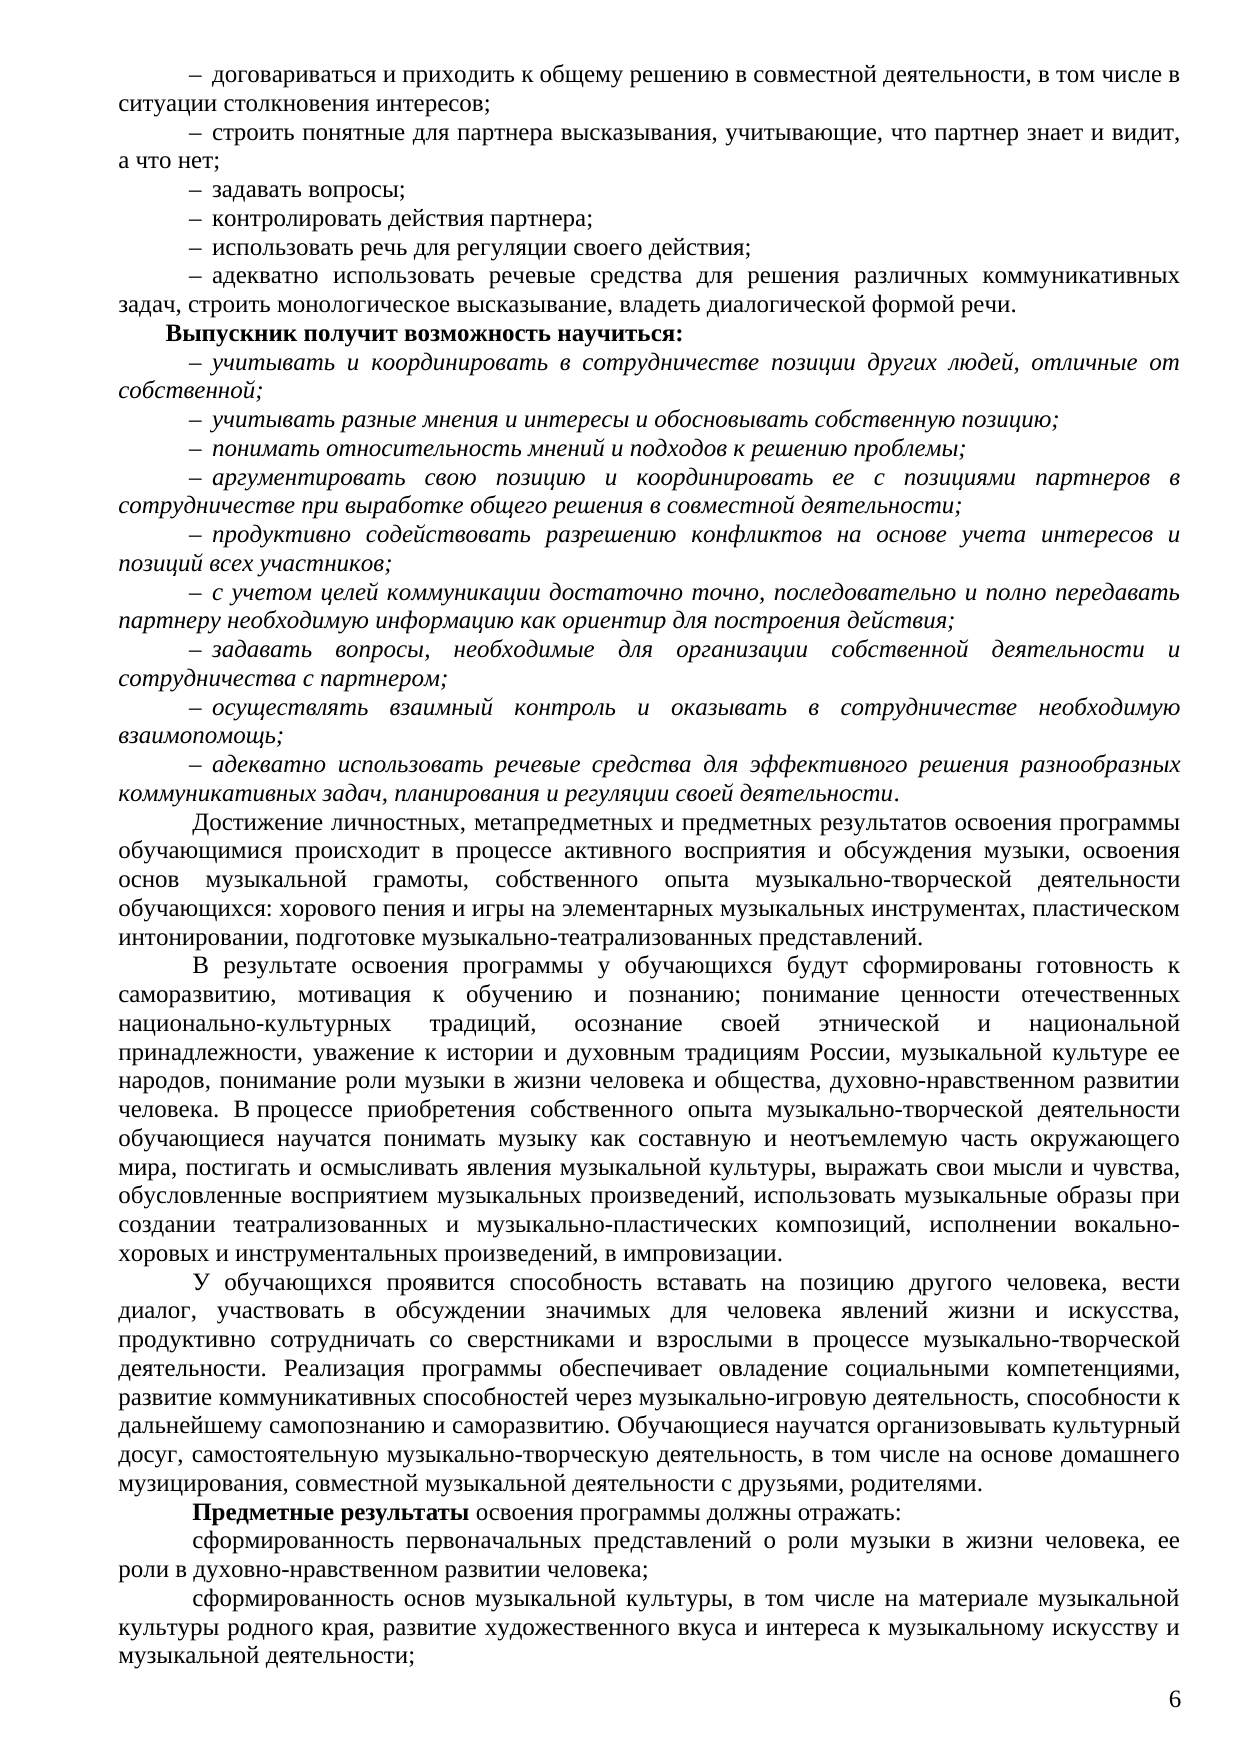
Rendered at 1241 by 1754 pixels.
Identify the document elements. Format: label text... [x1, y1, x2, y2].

text сформированность первоначальных представлений о роли музыки в жизни человека, ее роли в духовно-нравственном развитии человека; [118, 1525, 1181, 1583]
list контролировать действия партнера; [118, 203, 1181, 232]
text сформированность основ музыкальной культуры, в том числе на материале музыкальной культуры родного края, развитие художественного вкуса и интереса к музыкальному искусству и музыкальной деятельности; [118, 1583, 1181, 1669]
list строить понятные для партнера высказывания, учитывающие, что партнер знает и видит, а что нет; [118, 117, 1181, 174]
list задавать вопросы; [118, 174, 1181, 203]
text Выпускник получит возможность научиться: [118, 318, 1181, 347]
list аргументировать свою позицию и координировать ее с позициями партнеров в сотрудничестве при выработке общего решения в совместной деятельности; [118, 462, 1181, 519]
list понимать относительность мнений и подходов к решению проблемы; [118, 433, 1181, 462]
list продуктивно содействовать разрешению конфликтов на основе учета интересов и позиций всех участников; [118, 519, 1181, 577]
list с учетом целей коммуникации достаточно точно, последовательно и полно передавать партнеру необходимую информацию как ориентир для построения действия; [118, 577, 1181, 634]
list учитывать и координировать в сотрудничестве позиции других людей, отличные от собственной; [118, 347, 1181, 404]
text В результате освоения программы у обучающихся будут сформированы готовность к саморазвитию, мотивация к обучению и познанию; понимание ценности отечественных национально-культурных традиций, осознание своей этнической и национальной принадлежности, уважение к истории и духовным традициям России, музыкальной культуре ее народов, понимание роли музыки в жизни человека и общества, духовно-нравственном развитии человека. В процессе приобретения собственного опыта музыкально-творческой деятельности обучающиеся научатся понимать музыку как составную и неотъемлемую часть окружающего мира, постигать и осмысливать явления музыкальной культуры, выражать свои мысли и чувства, обусловленные восприятием музыкальных произведений, использовать музыкальные образы при создании театрализованных и музыкально-пластических композиций, исполнении вокально-хоровых и инструментальных произведений, в импровизации. [118, 950, 1181, 1267]
list договариваться и приходить к общему решению в совместной деятельности, в том числе в ситуации столкновения интересов; [118, 59, 1181, 117]
list адекватно использовать речевые средства для эффективного решения разнообразных коммуникативных задач, планирования и регуляции своей деятельности. [118, 749, 1181, 807]
list задавать вопросы, необходимые для организации собственной деятельности и сотрудничества с партнером; [118, 634, 1181, 692]
list адекватно использовать речевые средства для решения различных коммуникативных задач, строить монологическое высказывание, владеть диалогической формой речи. [118, 260, 1181, 318]
list учитывать разные мнения и интересы и обосновывать собственную позицию; [118, 404, 1181, 433]
text У обучающихся проявится способность вставать на позицию другого человека, вести диалог, участвовать в обсуждении значимых для человека явлений жизни и искусства, продуктивно сотрудничать со сверстниками и взрослыми в процессе музыкально-творческой деятельности. Реализация программы обеспечивает овладение социальными компетенциями, развитие коммуникативных способностей через музыкально-игровую деятельность, способности к дальнейшему самопознанию и саморазвитию. Обучающиеся научатся организовывать культурный досуг, самостоятельную музыкально-творческую деятельность, в том числе на основе домашнего музицирования, совместной музыкальной деятельности с друзьями, родителями. [118, 1267, 1181, 1497]
list осуществлять взаимный контроль и оказывать в сотрудничестве необходимую взаимопомощь; [118, 692, 1181, 749]
text Достижение личностных, метапредметных и предметных результатов освоения программы обучающимися происходит в процессе активного восприятия и обсуждения музыки, освоения основ музыкальной грамоты, собственного опыта музыкально-творческой деятельности обучающихся: хорового пения и игры на элементарных музыкальных инструментах, пластическом интонировании, подготовке музыкально-театрализованных представлений. [118, 807, 1181, 950]
list использовать речь для регуляции своего действия; [118, 232, 1181, 260]
text Предметные результаты освоения программы должны отражать: [118, 1497, 1181, 1525]
